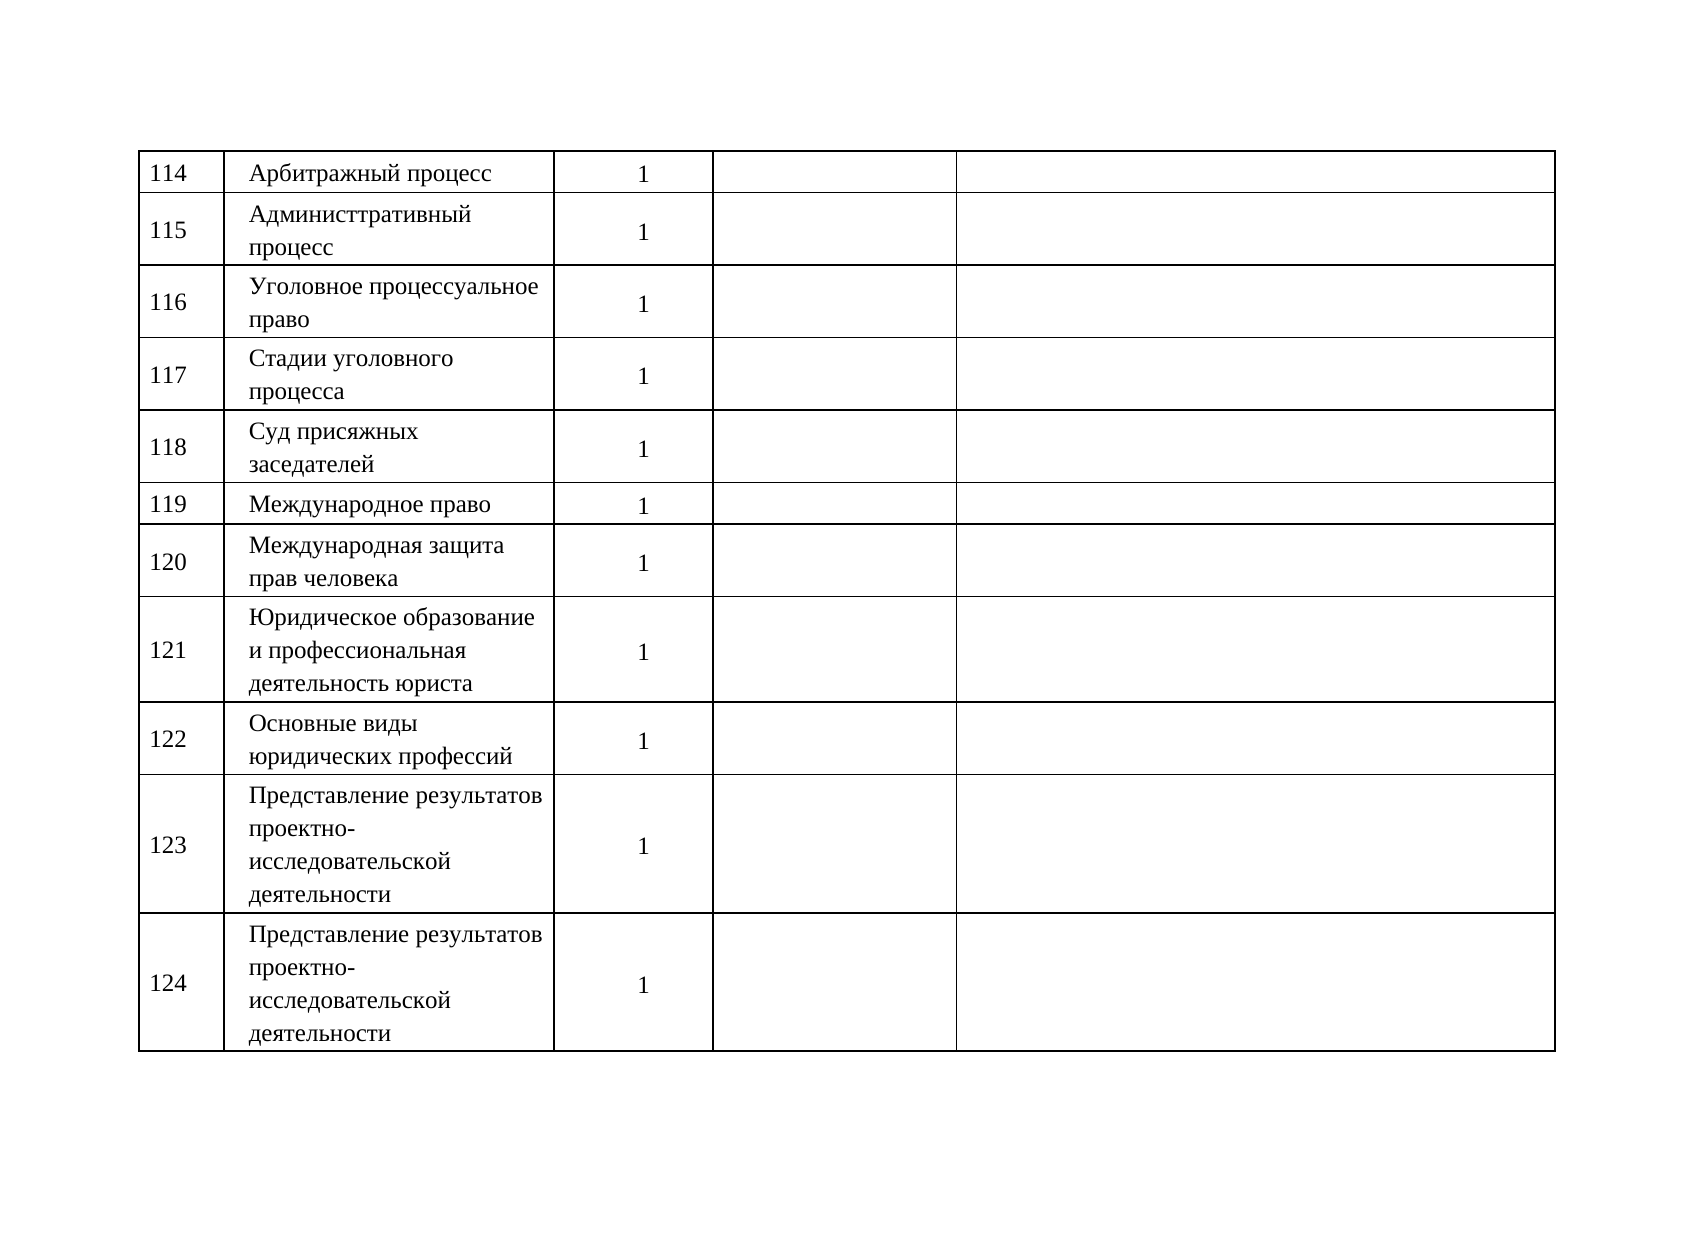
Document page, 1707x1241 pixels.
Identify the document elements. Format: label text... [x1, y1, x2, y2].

table_cell [957, 914, 1554, 1050]
table_cell 1 [555, 193, 712, 264]
table_cell 1 [555, 152, 712, 192]
table_cell [957, 193, 1554, 264]
table_cell 120 [140, 525, 223, 596]
table_cell [714, 775, 956, 912]
table_cell Администтративный процесс [225, 193, 553, 264]
table_cell Международная защита прав человека [225, 525, 553, 596]
table_cell Представление результатов проектно-исследовательской деятельности [225, 914, 553, 1050]
table_cell 116 [140, 266, 223, 337]
table_cell [957, 152, 1554, 192]
table_cell Стадии уголовного процесса [225, 338, 553, 409]
table_cell [714, 703, 956, 773]
table_cell 122 [140, 703, 223, 773]
table_cell 1 [555, 703, 712, 773]
table_cell [714, 266, 956, 337]
table_cell 1 [555, 338, 712, 409]
table_cell Суд присяжных заседателей [225, 411, 553, 481]
table_cell [714, 914, 956, 1050]
table_cell 123 [140, 775, 223, 912]
table_cell 119 [140, 483, 223, 523]
table_cell [957, 266, 1554, 337]
table_cell [714, 152, 956, 192]
table_cell Арбитражный процесс [225, 152, 553, 192]
table_cell Основные виды юридических профессий [225, 703, 553, 773]
table_cell Международное право [225, 483, 553, 523]
table_cell 114 [140, 152, 223, 192]
table_cell 115 [140, 193, 223, 264]
table_cell 1 [555, 266, 712, 337]
table_cell [714, 193, 956, 264]
table_cell [957, 525, 1554, 596]
table_cell 1 [555, 411, 712, 481]
table_cell [957, 775, 1554, 912]
table_cell 1 [555, 597, 712, 701]
table_cell [957, 483, 1554, 523]
table_cell [714, 483, 956, 523]
table_cell [714, 411, 956, 481]
table_cell [714, 597, 956, 701]
table_cell Уголовное процессуальное право [225, 266, 553, 337]
table_cell Юридическое образование и профессиональная деятельность юриста [225, 597, 553, 701]
table_cell 118 [140, 411, 223, 481]
table_cell [957, 703, 1554, 773]
table_cell 1 [555, 775, 712, 912]
table_cell [714, 338, 956, 409]
table_cell 121 [140, 597, 223, 701]
table_cell [957, 411, 1554, 481]
table_cell 1 [555, 483, 712, 523]
table_cell [957, 597, 1554, 701]
table_cell [957, 338, 1554, 409]
table_cell Представление результатов проектно-исследовательской деятельности [225, 775, 553, 912]
table_cell 117 [140, 338, 223, 409]
table_cell 1 [555, 914, 712, 1050]
table_cell [714, 525, 956, 596]
table_cell 124 [140, 914, 223, 1050]
table_cell 1 [555, 525, 712, 596]
